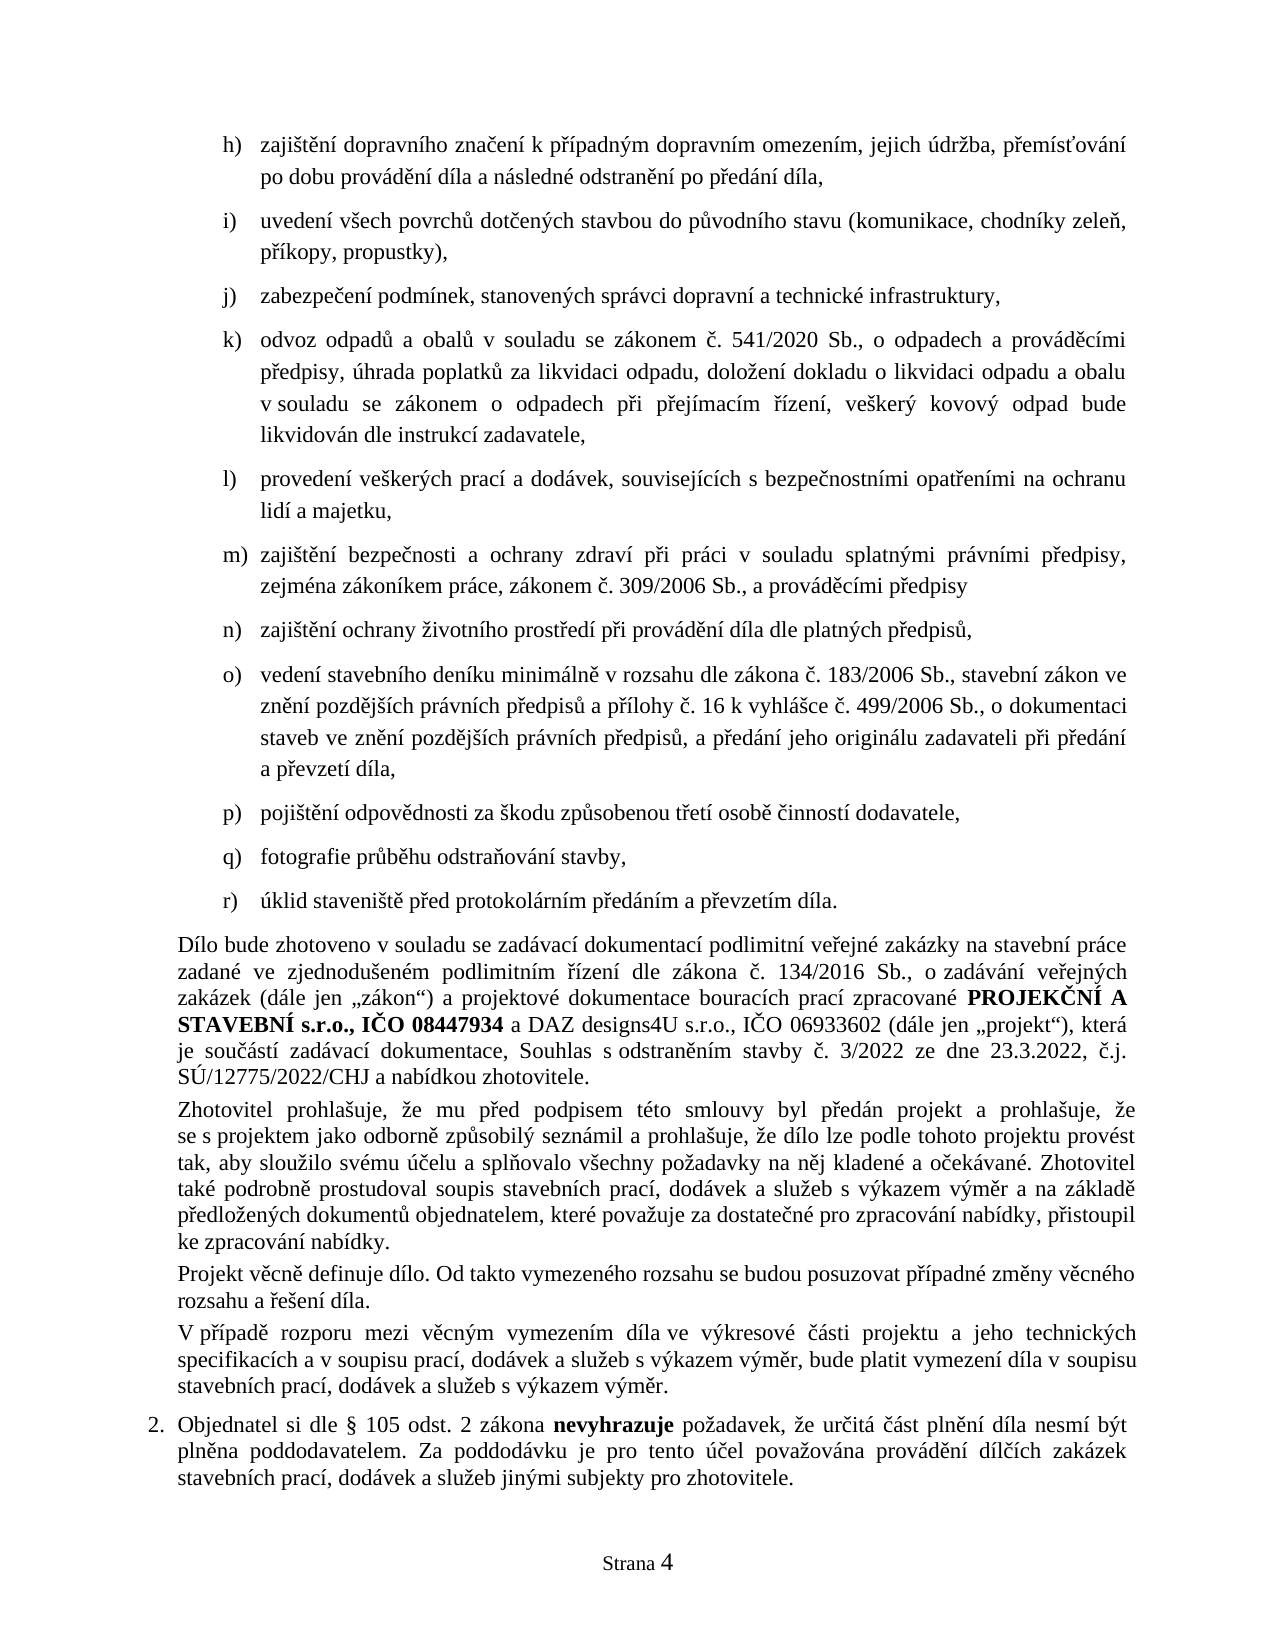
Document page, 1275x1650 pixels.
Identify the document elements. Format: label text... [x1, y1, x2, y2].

list zajištění bezpečnosti a ochrany zdraví při práci v souladu splatnými právními předpisy, zejména zákoníkem práce, zákonem č. 309/2006 Sb., a prováděcími předpisy [223, 541, 1127, 599]
text Zhotovitel prohlašuje, že mu před podpisem této smlouvy byl předán projekt a prohlašuje, že se s projektem jako odborně způsobilý seznámil a prohlašuje, že dílo lze podle tohoto projektu provést tak, aby sloužilo svému účelu a splňovalo všechny požadavky na něj kladené a očekávané. Zhotovitel také podrobně prostudoval soupis stavebních prací, dodávek a služeb s výkazem výměr a na základě předložených dokumentů objednatelem, které považuje za dostatečné pro zpracování nabídky, přistoupil ke zpracování nabídky. [177, 1096, 1137, 1254]
text Projekt věcně definuje dílo. Od takto vymezeného rozsahu se budou posuzovat případné změny věcného rozsahu a řešení díla. [177, 1260, 1137, 1313]
list pojištění odpovědnosti za škodu způsobenou třetí osobě činností dodavatele, [223, 799, 1127, 826]
list zajištění dopravního značení k případným dopravním omezením, jejich údržba, přemísťování po dobu provádění díla a následné odstranění po předání díla, [223, 131, 1127, 189]
list uvedení všech povrchů dotčených stavbou do původního stavu (komunikace, chodníky zeleň, příkopy, propustky), [223, 207, 1127, 265]
list zajištění ochrany životního prostředí při provádění díla dle platných předpisů, [223, 617, 1127, 643]
text V případě rozporu mezi věcným vymezením díla ve výkresové části projektu a jeho technických specifikacích a v soupisu prací, dodávek a služeb s výkazem výměr, bude platit vymezení díla v soupisu stavebních prací, dodávek a služeb s výkazem výměr. [177, 1319, 1137, 1398]
list vedení stavebního deníku minimálně v rozsahu dle zákona č. 183/2006 Sb., stavební zákon ve znění pozdějších právních předpisů a přílohy č. 16 k vyhlášce č. 499/2006 Sb., o dokumentaci staveb ve znění pozdějších právních předpisů, a předání jeho originálu zadavateli při předání a převzetí díla, [223, 661, 1127, 782]
list úklid staveniště před protokolárním předáním a převzetím díla. [223, 887, 1127, 914]
list odvoz odpadů a obalů v souladu se zákonem č. 541/2020 Sb., o odpadech a prováděcími předpisy, úhrada poplatků za likvidaci odpadu, doložení dokladu o likvidaci odpadu a obalu v souladu se zákonem o odpadech při přejímacím řízení, veškerý kovový odpad bude likvidován dle instrukcí zadavatele, [223, 327, 1127, 448]
text Dílo bude zhotoveno v souladu se zadávací dokumentací podlimitní veřejné zakázky na stavební práce zadané ve zjednodušeném podlimitním řízení dle zákona č. 134/2016 Sb., o zadávání veřejných zakázek (dále jen „zákon“) a projektové dokumentace bouracích prací zpracované PROJEKČNÍ A STAVEBNÍ s.r.o., IČO 08447934 a DAZ designs4U s.r.o., IČO 06933602 (dále jen „projekt“), která je součástí zadávací dokumentace, Souhlas s odstraněním stavby č. 3/2022 ze dne 23.3.2022, č.j. SÚ/12775/2022/CHJ a nabídkou zhotovitele. [177, 932, 1127, 1090]
list Objednatel si dle § 105 odst. 2 zákona nevyhrazuje požadavek, že určitá část plnění díla nesmí být plněna poddodavatelem. Za poddodávku je pro tento účel považována provádění dílčích zakázek stavebních prací, dodávek a služeb jinými subjekty pro zhotovitele. [148, 1411, 1127, 1490]
list fotografie průběhu odstraňování stavby, [223, 843, 1127, 870]
list provedení veškerých prací a dodávek, souvisejících s bezpečnostními opatřeními na ochranu lidí a majetku, [223, 465, 1127, 523]
list zabezpečení podmínek, stanovených správci dopravní a technické infrastruktury, [223, 282, 1127, 309]
